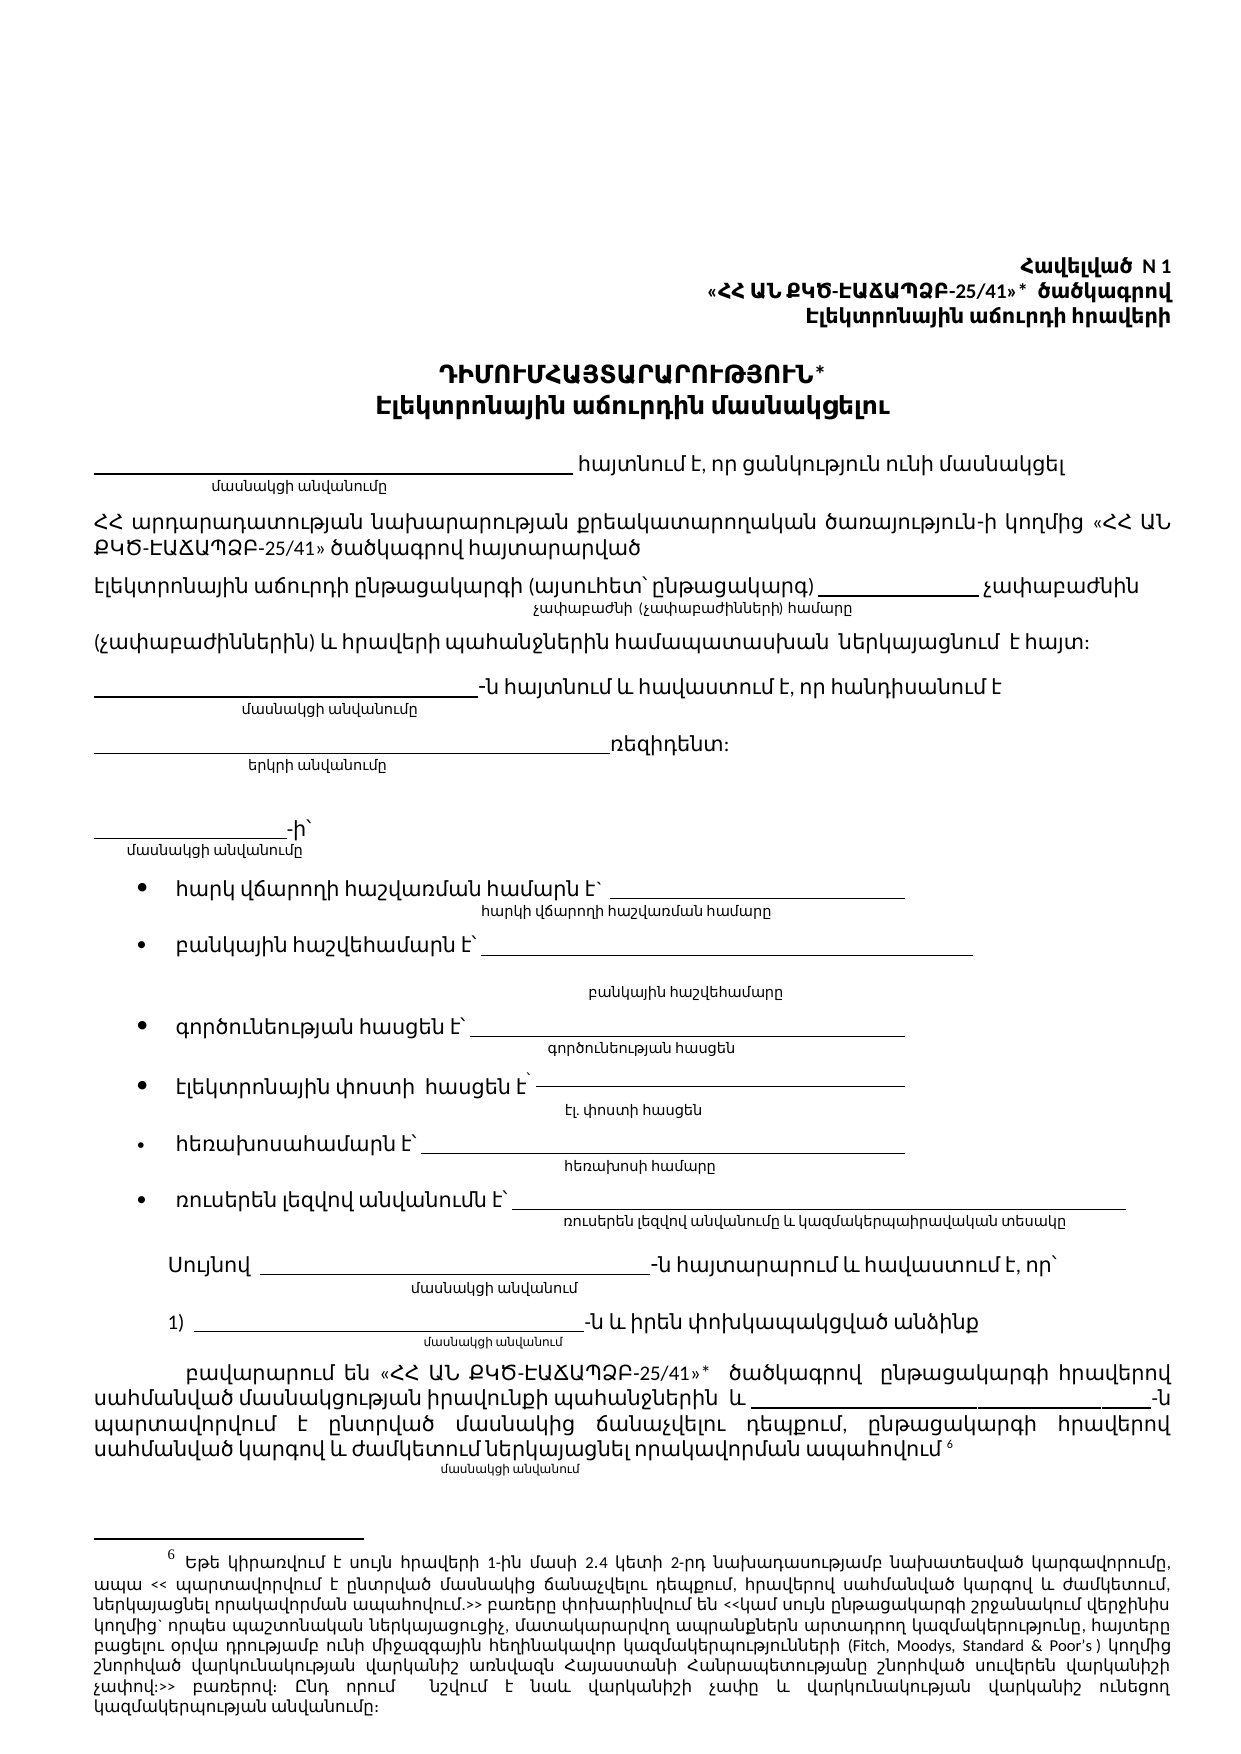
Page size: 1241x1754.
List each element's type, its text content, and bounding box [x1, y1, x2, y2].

text մասնակցի անվանում [94, 1335, 1171, 1360]
text հարկի վճարողի հաշվառման համարը [94, 902, 1171, 933]
text հայտնում է, որ ցանկություն ունի մասնակցել [94, 451, 1171, 477]
list հարկ վճարողի հաշվառման համարն է` [138, 872, 1171, 902]
text էլ. փոստի հասցեն [94, 1101, 1171, 1131]
text բանկային հաշվեհամարը [94, 983, 1171, 1014]
text -ն հայտնում և հավաստում է, որ հանդիսանում է [94, 670, 1171, 701]
text ՀՀ արդարադատության նախարարության քրեակատարողական ծառայություն-ի կողմից «ՀՀ ԱՆ ՔԿԾ-ԷԱՃԱՊՁԲ-25/41» ծածկագրով հայտարարված [94, 507, 1171, 561]
text (չափաբաժիններին) և հրավերի պահանջներին համապատասխան ներկայացնում է հայտ: [94, 629, 1171, 655]
text ռուսերեն լեզվով անվանումը և կազմակերպաիրավական տեսակը [94, 1213, 1171, 1243]
text մասնակցի անվանումը [94, 841, 1171, 872]
text մասնակցի անվանումը [94, 477, 1171, 507]
text մասնակցի անվանում [94, 1279, 1171, 1309]
text չափաբաժնի (չափաբաժինների) համարը [94, 599, 1171, 629]
text -ի՝ [94, 816, 1171, 841]
text մասնակցի անվանումը [94, 701, 1171, 731]
text Հավելված N 1 [94, 253, 1171, 278]
list գործունեության հասցեն է՝ [138, 1014, 1171, 1040]
text երկրի անվանումը [94, 756, 1171, 787]
text գործունեության հասցեն [94, 1040, 1171, 1070]
list հեռախոսահամարն է՝ [138, 1131, 1171, 1157]
text հեռախոսի համարը [462, 1157, 1171, 1187]
list բանկային հաշվեհամարն է՝ [138, 933, 1171, 983]
text ԴԻՄՈՒՄՀԱՅՏԱՐԱՐՈՒԹՅՈՒՆ* [94, 360, 1171, 390]
text 1) -ն և իրեն փոխկապակցված անձինք [94, 1309, 1171, 1335]
text «ՀՀ ԱՆ ՔԿԾ-ԷԱՃԱՊՁԲ-25/41»* ծածկագրով [94, 278, 1171, 304]
text բավարարում են «ՀՀ ԱՆ ՔԿԾ-ԷԱՃԱՊՁԲ-25/41»* ծածկագրով ընթացակարգի հրավերով սահմանված մասնակցության իրավունքի պահանջներին և -ն պարտավորվում է ընտրված մասնակից ճանաչվելու դեպքում, ընթացակարգի հրավերով սահմանված կարգով և ժամկետում ներկայացնել որակավորման ապահովում [94, 1360, 1171, 1462]
text Սույնով -ն հայտարարում և հավաստում է, որ՝ [94, 1248, 1171, 1279]
list ռուսերեն լեզվով անվանումն է՝ [138, 1187, 1171, 1213]
text ռեզիդենտ: [94, 731, 1171, 756]
text մասնակցի անվանում [94, 1462, 1171, 1487]
subtitle Էլեկտրոնային աճուրդին մասնակցելու [94, 390, 1171, 421]
text Էլեկտրոնային աճուրդի հրավերի [94, 304, 1171, 329]
text էլեկտրոնային աճուրդի ընթացակարգի (այսուհետ՝ ընթացակարգ) չափաբաժնին [94, 573, 1171, 599]
list էլեկտրոնային փոստի հասցեն է՝ [138, 1070, 1171, 1101]
